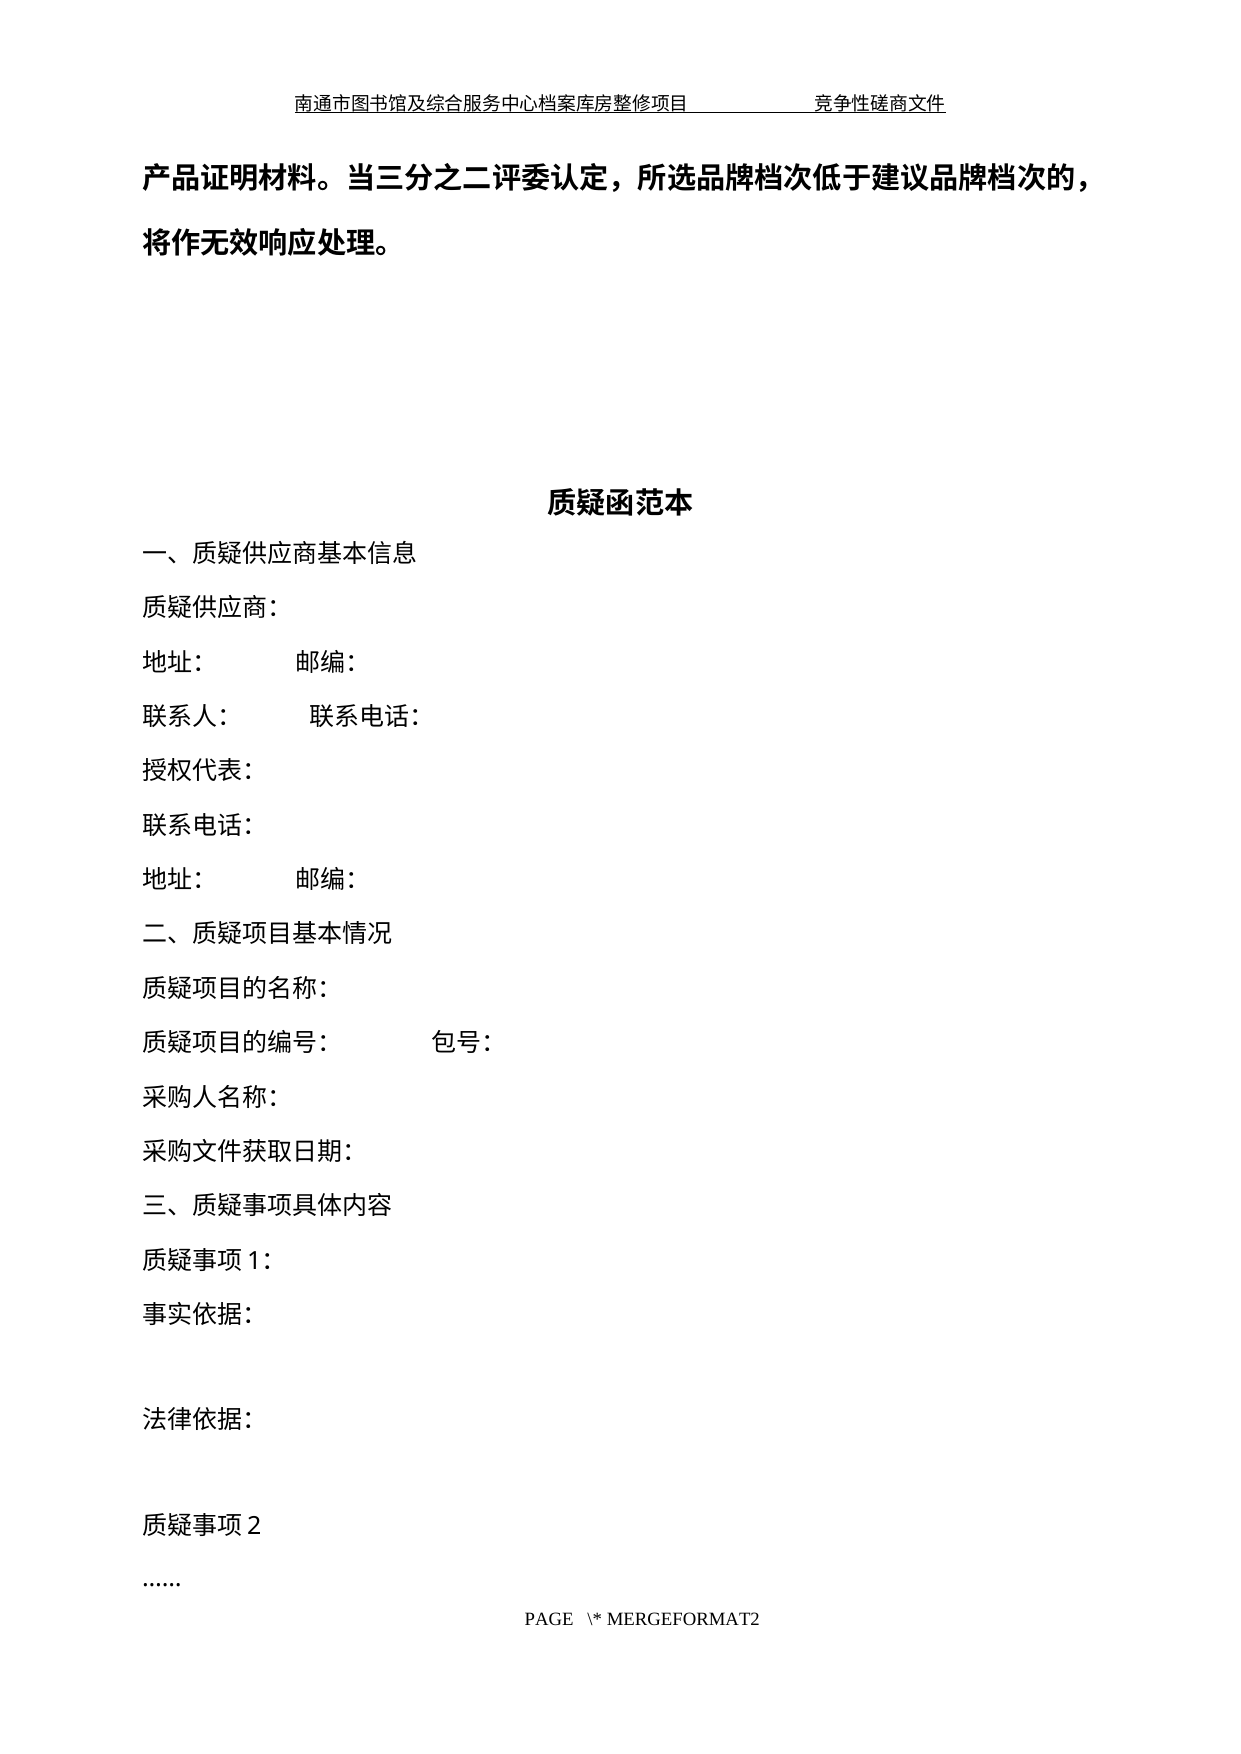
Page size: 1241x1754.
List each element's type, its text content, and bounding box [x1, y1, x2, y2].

text 法律依据： [142, 1400, 1098, 1436]
text 一、质疑供应商基本信息 [142, 533, 1098, 569]
text 二、质疑项目基本情况 [142, 914, 1098, 950]
text 三、质疑事项具体内容 [142, 1186, 1098, 1222]
text 质疑事项2 [142, 1505, 1098, 1542]
text 质疑项目的编号： 包号： [142, 1023, 1098, 1059]
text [142, 143, 1098, 273]
text 联系人： 联系电话： [142, 696, 1098, 733]
text 联系电话： [142, 805, 1098, 841]
text 采购文件获取日期： [142, 1131, 1098, 1168]
text 授权代表： [142, 751, 1098, 787]
text 事实依据： [142, 1294, 1098, 1331]
text 质疑函范本 [142, 468, 1098, 533]
text …… [142, 1560, 1098, 1594]
text 质疑项目的名称： [142, 968, 1098, 1004]
text 采购人名称： [142, 1077, 1098, 1113]
text 质疑事项1： [142, 1240, 1098, 1276]
text 质疑供应商： [142, 588, 1098, 624]
text 地址： 邮编： [142, 642, 1098, 678]
text 地址： 邮编： [142, 859, 1098, 896]
